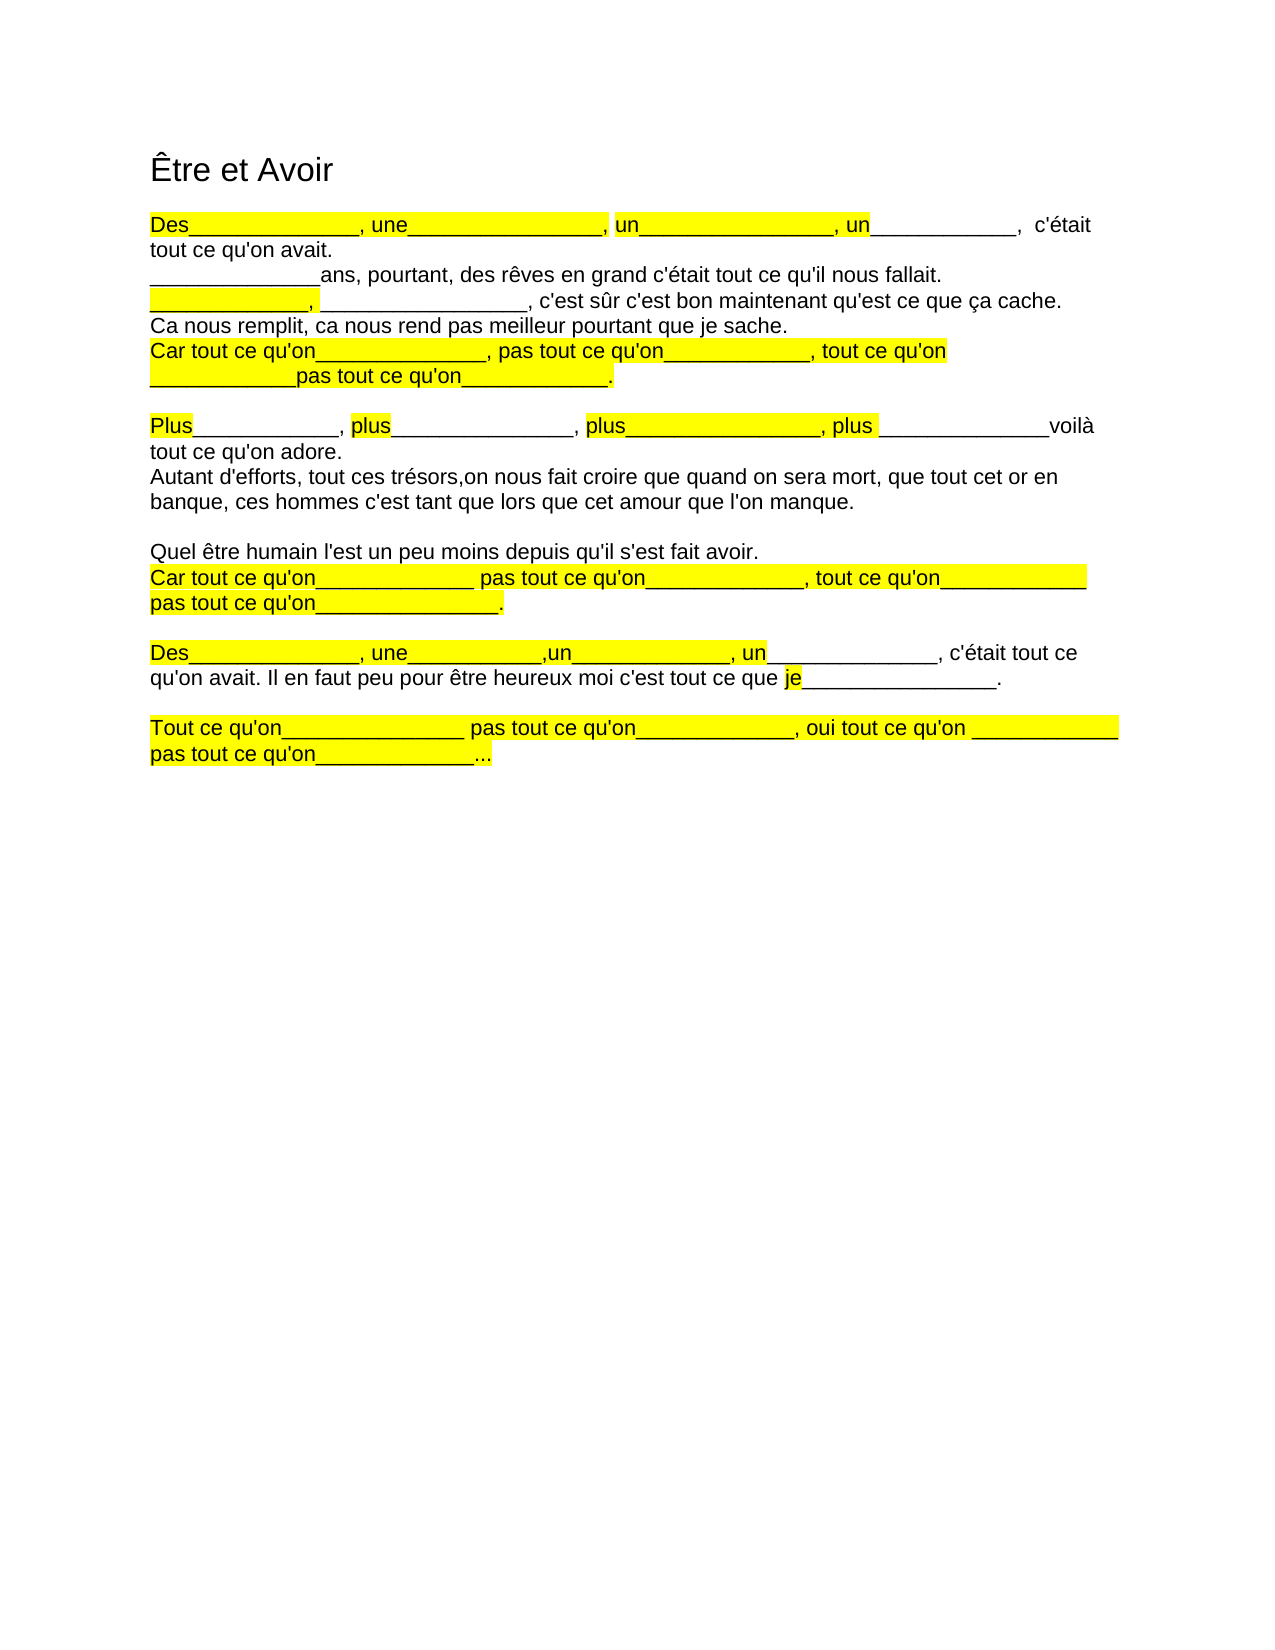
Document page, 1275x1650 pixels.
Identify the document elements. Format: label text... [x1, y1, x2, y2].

text Tout ce qu'on_______________ pas tout ce qu'on_____________, oui tout ce qu'on ____________ pas tout ce qu'on_____________... [492, 715, 1125, 766]
text Être et Avoir [150, 150, 1125, 188]
text Quel être humain l'est un peu moins depuis qu'il s'est fait avoir. Car tout ce qu'on_____________ pas tout ce qu'on_____________, tout ce qu'on____________ pas tout ce qu'on_______________. [150, 539, 1125, 615]
text Des______________, une________________, un________________, un____________, c'était tout ce qu'on avait. ______________ans, pourtant, des rêves en grand c'était tout ce qu'il nous fallait. _____________, _________________, c'est sûr c'est bon maintenant qu'est ce que ça cache. Ca nous remplit, ca nous rend pas meilleur pourtant que je sache. Car tout ce qu'on______________, pas tout ce qu'on____________, tout ce qu'on ____________pas tout ce qu'on____________. [150, 212, 1125, 388]
text Des______________, une___________,un_____________, un______________, c'était tout ce qu'on avait. Il en faut peu pour être heureux moi c'est tout ce que je________________. [150, 640, 1125, 690]
